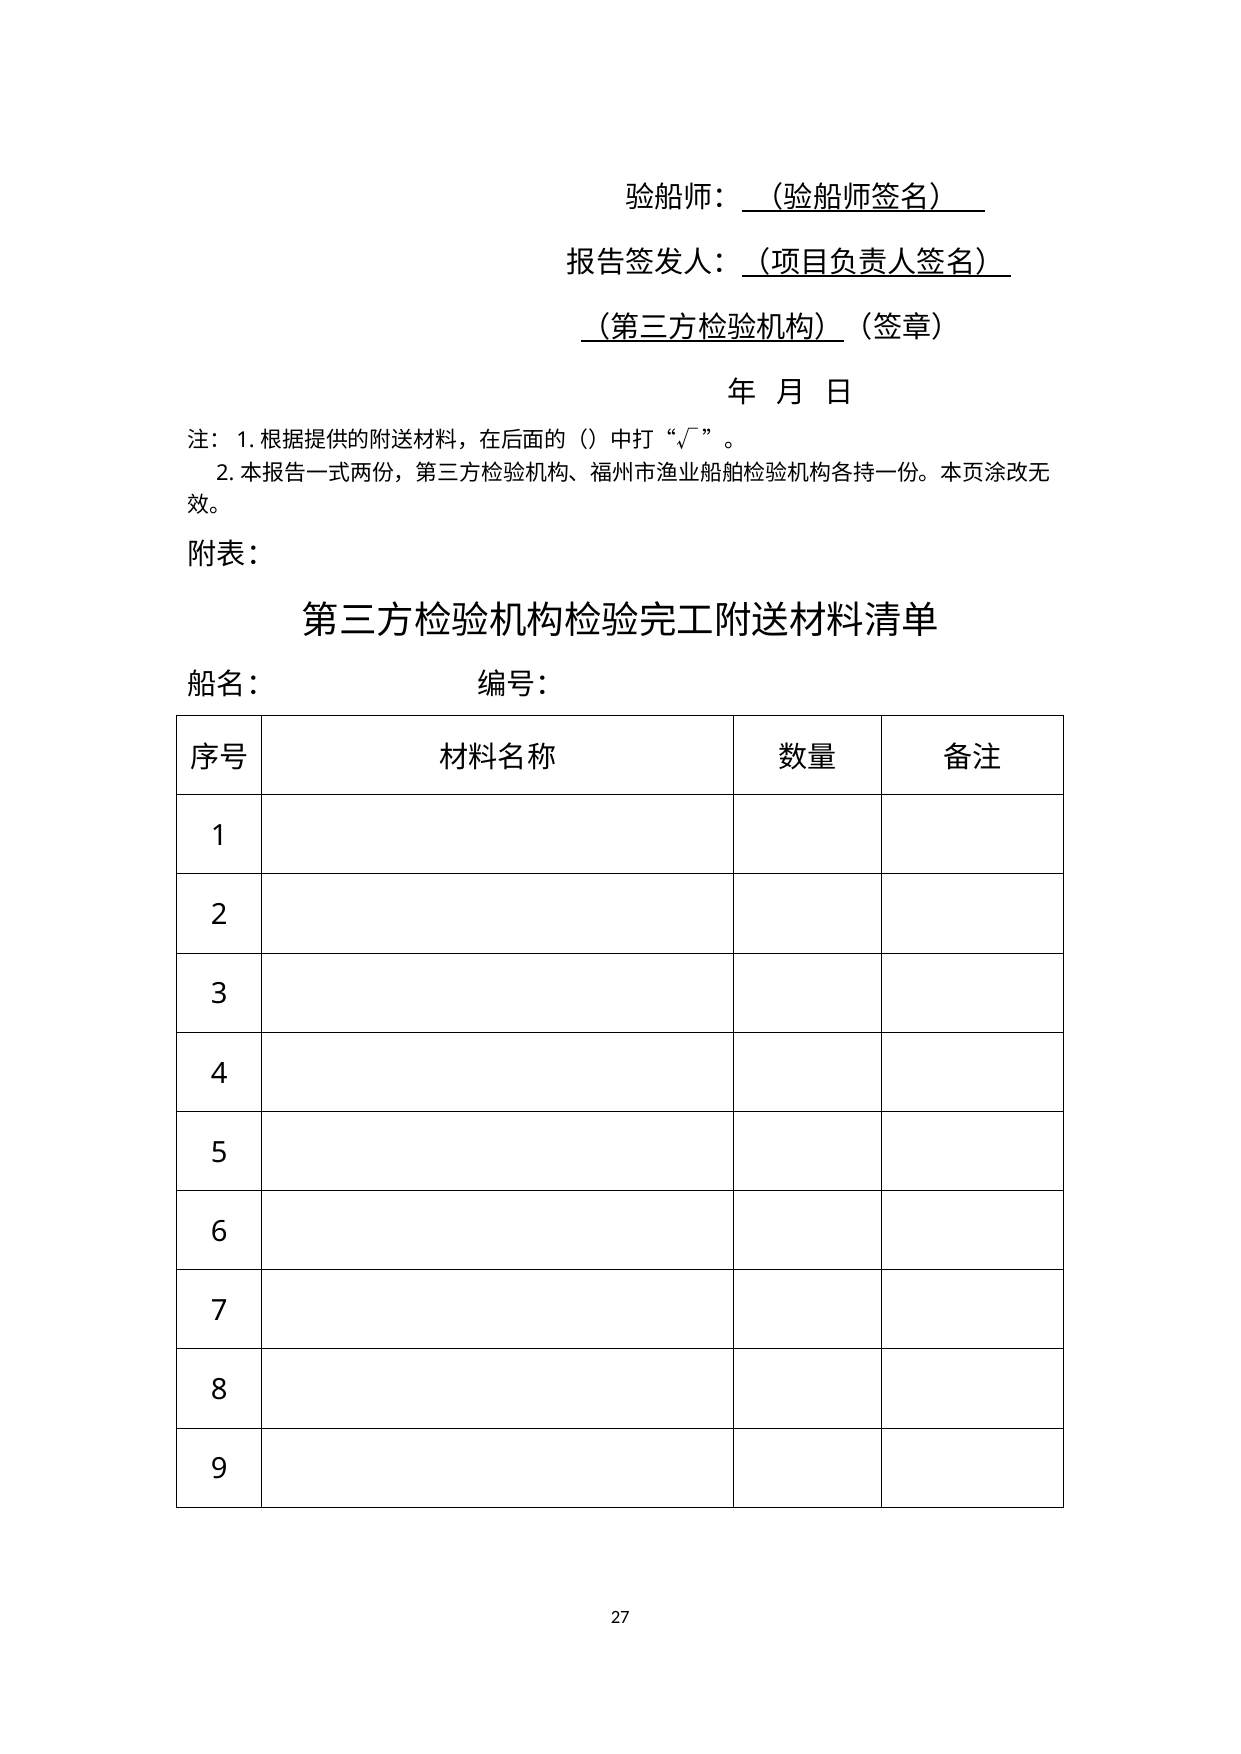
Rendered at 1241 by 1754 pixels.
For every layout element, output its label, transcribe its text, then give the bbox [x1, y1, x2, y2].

table_cell [882, 1112, 1063, 1190]
table_cell [734, 954, 881, 1032]
table_cell 9 [177, 1429, 261, 1507]
table_cell [262, 1191, 733, 1269]
table_cell [734, 1429, 881, 1507]
table_cell [734, 874, 881, 952]
table_cell 1 [177, 795, 261, 873]
table_cell 4 [177, 1033, 261, 1111]
text （第三方检验机构）（签章） [187, 292, 1053, 357]
table_cell [262, 1112, 733, 1190]
text 年 月 日 [187, 357, 1053, 422]
table_cell 5 [177, 1112, 261, 1190]
table_cell [882, 1270, 1063, 1348]
table_cell 8 [177, 1349, 261, 1427]
table_header 序号 [177, 716, 261, 794]
table_cell 3 [177, 954, 261, 1032]
table_cell 6 [177, 1191, 261, 1269]
table_cell [262, 1033, 733, 1111]
text 2. 本报告一式两份，第三方检验机构、福州市渔业船舶检验机构各持一份。本页涂改无效。 [187, 454, 1053, 519]
table_cell [882, 954, 1063, 1032]
text 报告签发人：（项目负责人签名） [187, 227, 1053, 292]
table_cell [734, 1191, 881, 1269]
table_header 备注 [882, 716, 1063, 794]
table_header 材料名称 [262, 716, 733, 794]
table_cell [882, 1191, 1063, 1269]
table_cell [882, 795, 1063, 873]
table_cell [262, 1429, 733, 1507]
table_cell [882, 874, 1063, 952]
table_cell [882, 1429, 1063, 1507]
table_cell [734, 1270, 881, 1348]
text 注： 1. 根据提供的附送材料，在后面的（）中打“√ ”。 [187, 422, 1053, 454]
table_cell [734, 1112, 881, 1190]
text 验船师： （验船师签名） [187, 162, 1053, 227]
table_cell [262, 874, 733, 952]
table_cell [262, 1349, 733, 1427]
text 附表： [187, 519, 1053, 584]
table_cell 7 [177, 1270, 261, 1348]
table_cell [734, 1349, 881, 1427]
table_cell [882, 1349, 1063, 1427]
table_cell [882, 1033, 1063, 1111]
table_cell [734, 1033, 881, 1111]
text 第三方检验机构检验完工附送材料清单 [187, 584, 1053, 649]
text 船名： 编号： [187, 649, 1053, 714]
table_cell [734, 795, 881, 873]
table_cell 2 [177, 874, 261, 952]
table_header 数量 [734, 716, 881, 794]
table_cell [262, 1270, 733, 1348]
table_cell [262, 954, 733, 1032]
table_cell [262, 795, 733, 873]
